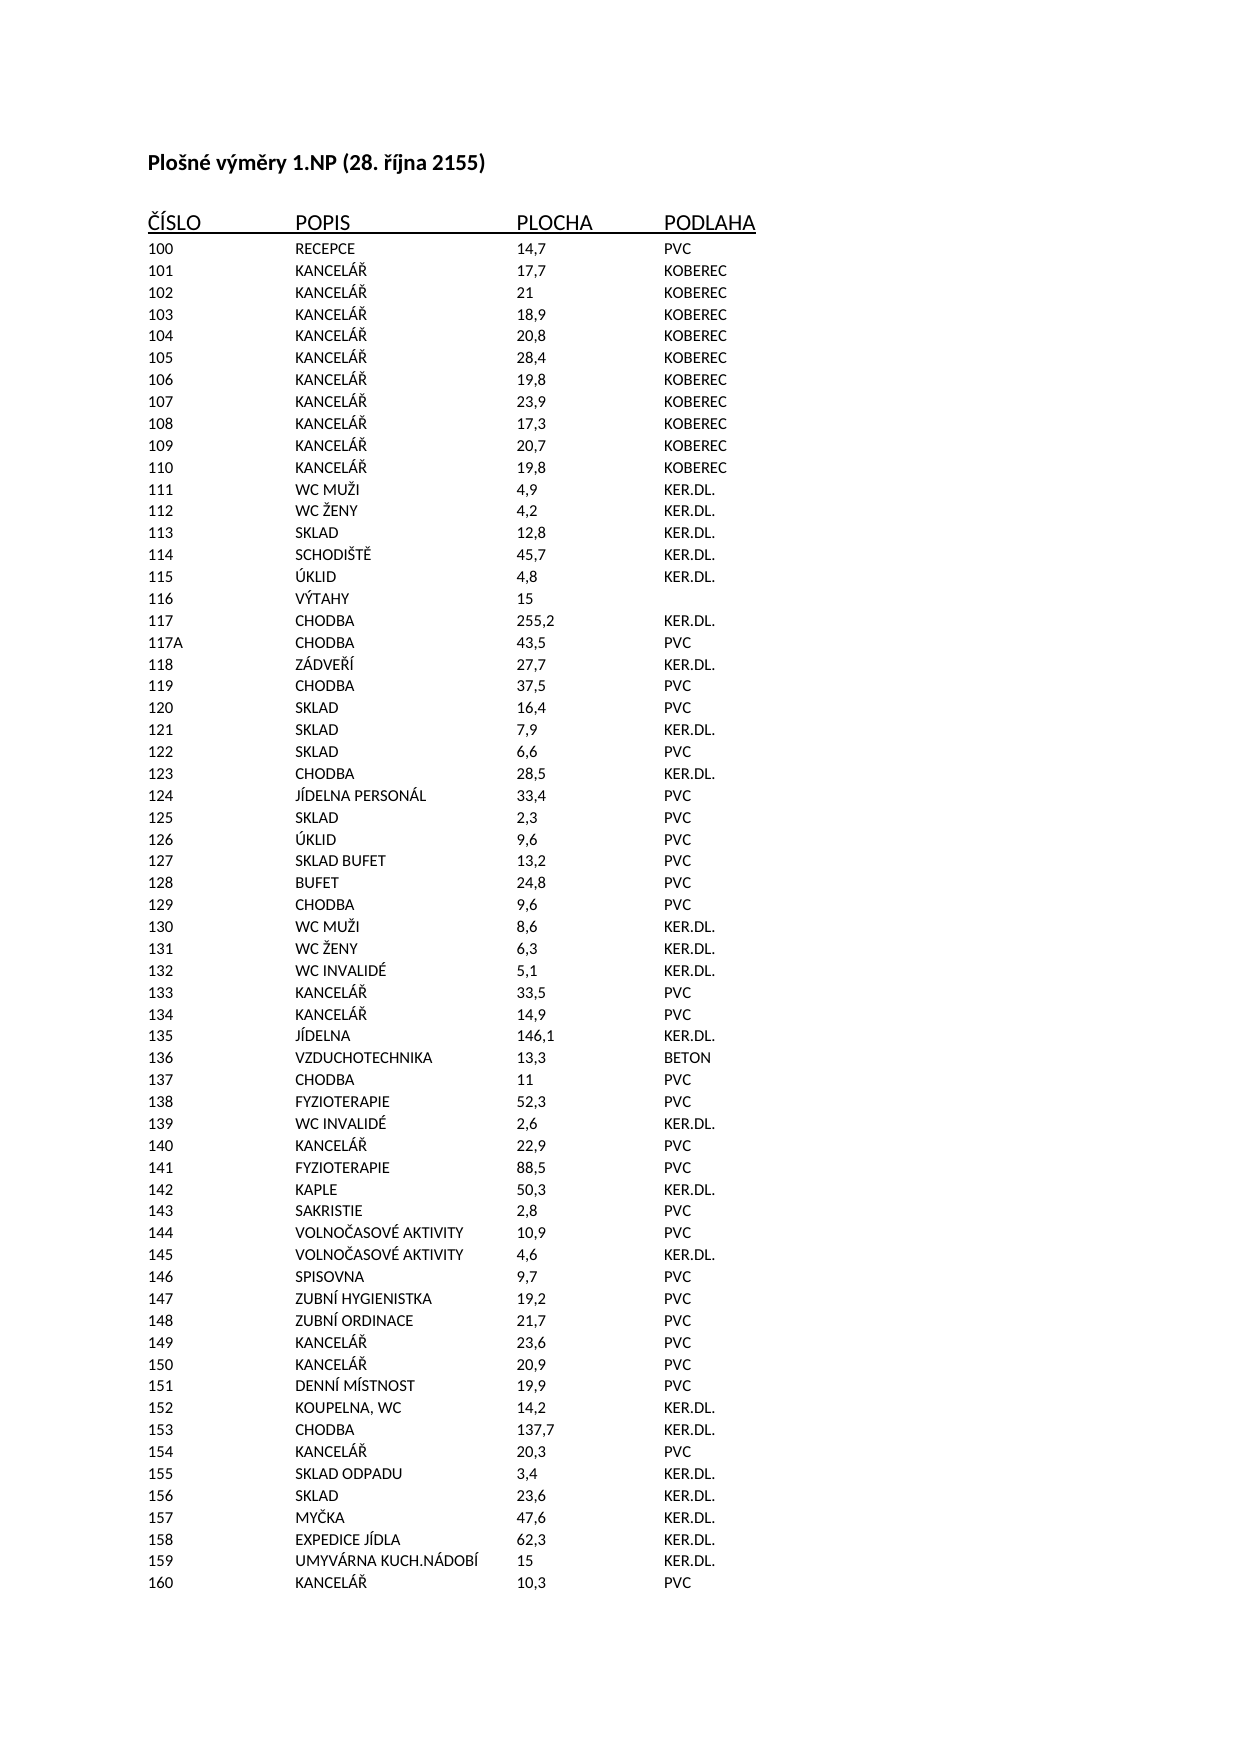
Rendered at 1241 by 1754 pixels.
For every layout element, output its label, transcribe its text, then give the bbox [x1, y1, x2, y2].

text 150 KANCELÁŘ 20,9 PVC [148, 1354, 1093, 1374]
text 141 FYZIOTERAPIE 88,5 PVC [148, 1157, 1093, 1177]
text 148 ZUBNÍ ORDINACE 21,7 PVC [148, 1310, 1093, 1330]
text 147 ZUBNÍ HYGIENISTKA 19,2 PVC [148, 1288, 1093, 1308]
text 112 WC ŽENY 4,2 KER.DL. [148, 501, 1093, 521]
text 160 KANCELÁŘ 10,3 PVC [148, 1573, 1093, 1593]
text 158 EXPEDICE JÍDLA 62,3 KER.DL. [148, 1529, 1093, 1549]
text 117A CHODBA 43,5 PVC [148, 632, 1093, 652]
text 133 KANCELÁŘ 33,5 PVC [148, 982, 1093, 1002]
text 113 SKLAD 12,8 KER.DL. [148, 523, 1093, 543]
text ČÍSLO POPIS PLOCHA PODLAHA [148, 208, 1093, 236]
text 120 SKLAD 16,4 PVC [148, 698, 1093, 718]
text 151 DENNÍ MÍSTNOST 19,9 PVC [148, 1376, 1093, 1396]
text 124 JÍDELNA PERSONÁL 33,4 PVC [148, 785, 1093, 805]
text 139 WC INVALIDÉ 2,6 KER.DL. [148, 1113, 1093, 1133]
text 122 SKLAD 6,6 PVC [148, 741, 1093, 762]
text 134 KANCELÁŘ 14,9 PVC [148, 1004, 1093, 1024]
text 132 WC INVALIDÉ 5,1 KER.DL. [148, 960, 1093, 980]
text 138 FYZIOTERAPIE 52,3 PVC [148, 1091, 1093, 1112]
text 137 CHODBA 11 PVC [148, 1069, 1093, 1090]
text 146 SPISOVNA 9,7 PVC [148, 1266, 1093, 1287]
text 153 CHODBA 137,7 KER.DL. [148, 1419, 1093, 1440]
text 156 SKLAD 23,6 KER.DL. [148, 1485, 1093, 1505]
text 100 RECEPCE 14,7 PVC [148, 238, 1093, 258]
text 111 WC MUŽI 4,9 KER.DL. [148, 479, 1093, 499]
text 128 BUFET 24,8 PVC [148, 873, 1093, 893]
text 152 KOUPELNA, WC 14,2 KER.DL. [148, 1398, 1093, 1418]
text 102 KANCELÁŘ 21 KOBEREC [148, 282, 1093, 302]
text 118 ZÁDVEŘÍ 27,7 KER.DL. [148, 654, 1093, 674]
text 130 WC MUŽI 8,6 KER.DL. [148, 916, 1093, 937]
text 159 UMYVÁRNA KUCH.NÁDOBÍ 15 KER.DL. [148, 1551, 1093, 1571]
text 101 KANCELÁŘ 17,7 KOBEREC [148, 260, 1093, 280]
text 129 CHODBA 9,6 PVC [148, 894, 1093, 915]
text 140 KANCELÁŘ 22,9 PVC [148, 1135, 1093, 1155]
text 117 CHODBA 255,2 KER.DL. [148, 610, 1093, 630]
text 123 CHODBA 28,5 KER.DL. [148, 763, 1093, 783]
text 105 KANCELÁŘ 28,4 KOBEREC [148, 348, 1093, 368]
text 107 KANCELÁŘ 23,9 KOBEREC [148, 391, 1093, 412]
text 127 SKLAD BUFET 13,2 PVC [148, 851, 1093, 871]
text 142 KAPLE 50,3 KER.DL. [148, 1179, 1093, 1199]
text 114 SCHODIŠTĚ 45,7 KER.DL. [148, 544, 1093, 565]
text 157 MYČKA 47,6 KER.DL. [148, 1507, 1093, 1527]
text 116 VÝTAHY 15 [148, 588, 1093, 608]
text 121 SKLAD 7,9 KER.DL. [148, 719, 1093, 740]
text 144 VOLNOČASOVÉ AKTIVITY 10,9 PVC [148, 1223, 1093, 1243]
text 145 VOLNOČASOVÉ AKTIVITY 4,6 KER.DL. [148, 1244, 1093, 1265]
text 149 KANCELÁŘ 23,6 PVC [148, 1332, 1093, 1352]
text 135 JÍDELNA 146,1 KER.DL. [148, 1026, 1093, 1046]
text 106 KANCELÁŘ 19,8 KOBEREC [148, 369, 1093, 390]
text 119 CHODBA 37,5 PVC [148, 676, 1093, 696]
text 143 SAKRISTIE 2,8 PVC [148, 1201, 1093, 1221]
text 126 ÚKLID 9,6 PVC [148, 829, 1093, 849]
text 115 ÚKLID 4,8 KER.DL. [148, 566, 1093, 587]
text 125 SKLAD 2,3 PVC [148, 807, 1093, 827]
text 154 KANCELÁŘ 20,3 PVC [148, 1441, 1093, 1462]
text 155 SKLAD ODPADU 3,4 KER.DL. [148, 1463, 1093, 1483]
text 104 KANCELÁŘ 20,8 KOBEREC [148, 326, 1093, 346]
text 136 VZDUCHOTECHNIKA 13,3 BETON [148, 1048, 1093, 1068]
text 109 KANCELÁŘ 20,7 KOBEREC [148, 435, 1093, 455]
text Plošné výměry 1.NP (28. října 2155) [148, 148, 1093, 176]
text 131 WC ŽENY 6,3 KER.DL. [148, 938, 1093, 958]
text 103 KANCELÁŘ 18,9 KOBEREC [148, 304, 1093, 324]
text 110 KANCELÁŘ 19,8 KOBEREC [148, 457, 1093, 477]
text 108 KANCELÁŘ 17,3 KOBEREC [148, 413, 1093, 433]
